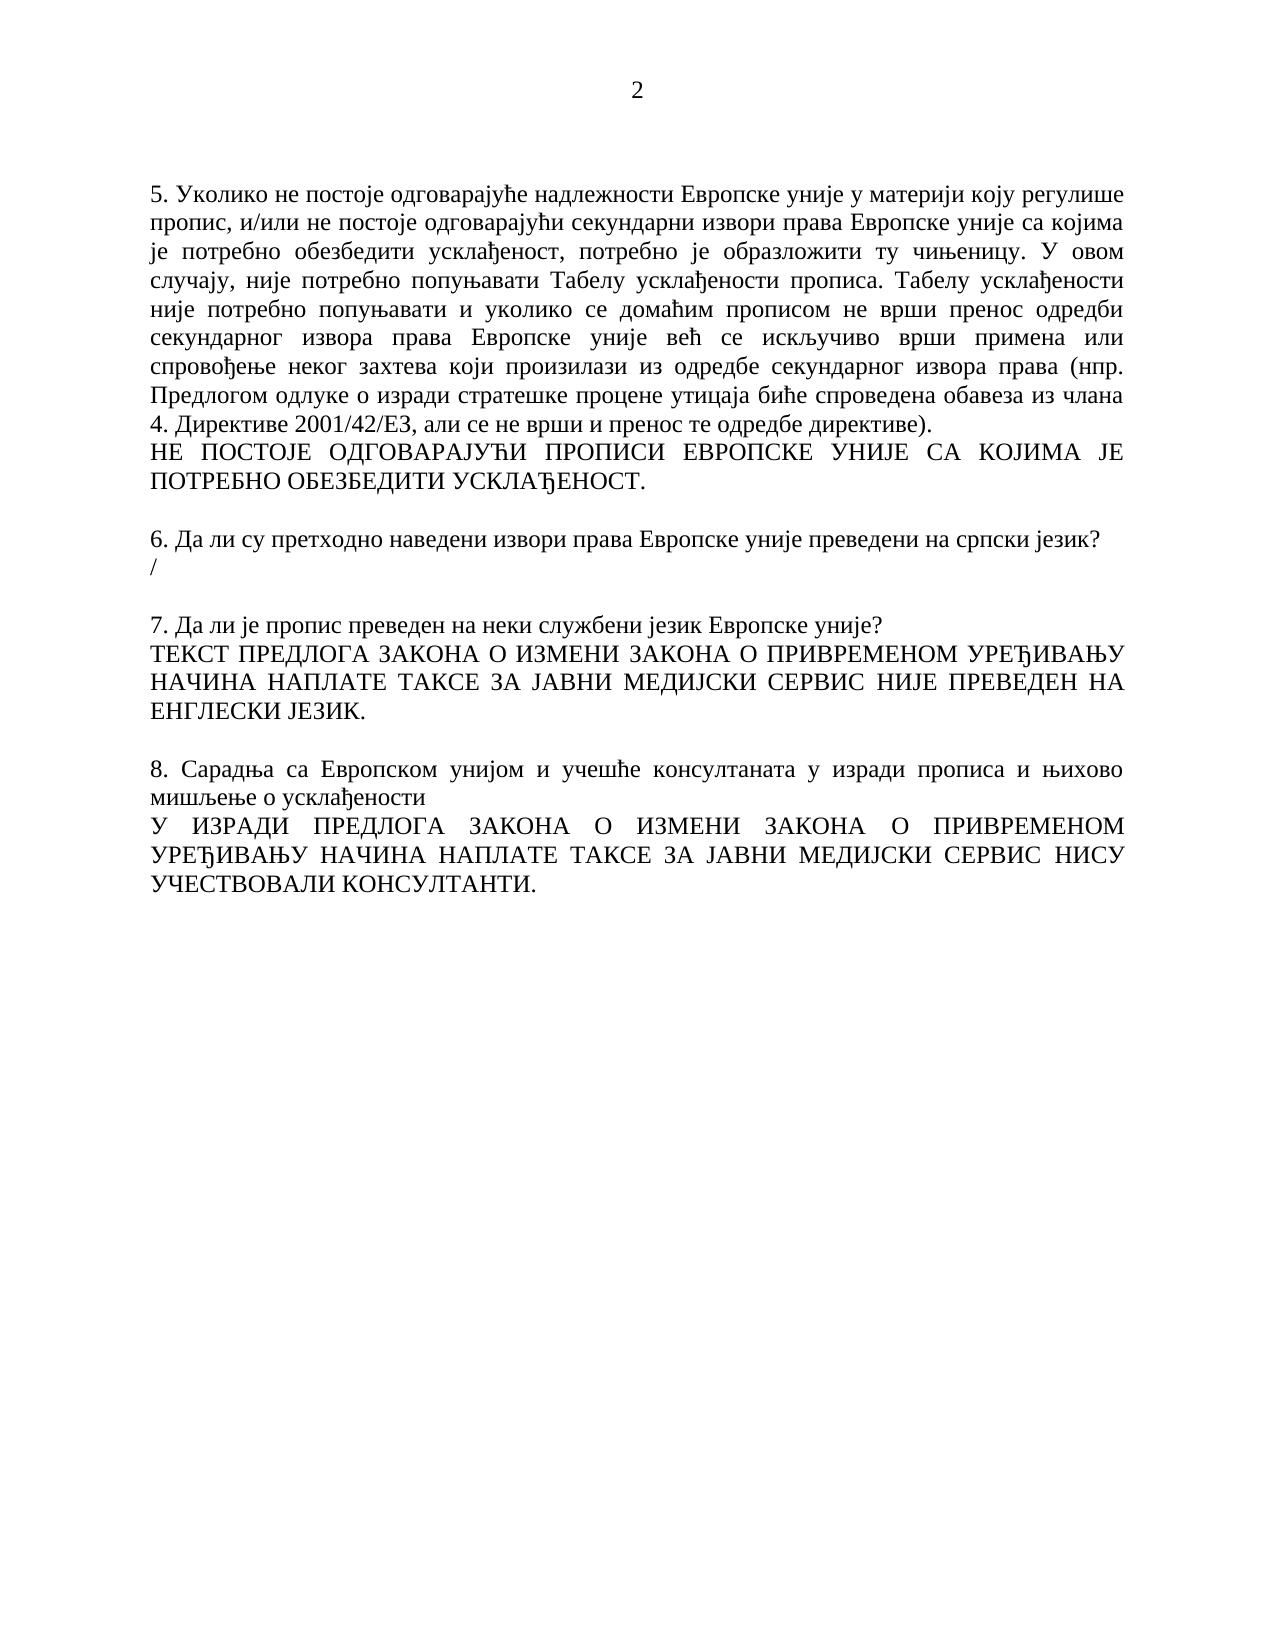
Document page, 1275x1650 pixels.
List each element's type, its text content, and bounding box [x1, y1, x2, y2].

text 8. Сарадња са Европском унијом и учешће консултаната у изради прописа и њихово мишљење о усклађености [150, 754, 1125, 811]
text 5. Уколико не постоје одговарајуће надлежности Европске уније у материји коју регулише пропис, и/или не постоје одговарајући секундарни извори права Европске уније са којима је потребно обезбедити усклађеност, потребно је образложити ту чињеницу. У овом случају, није потребно попуњавати Табелу усклађености прописа. Табелу усклађености није потребно попуњавати и уколико се домаћим прописом не врши пренос одредби секундарног извора права Европске уније већ се искључиво врши примена или спровођење неког захтева који произилази из одредбе секундарног извора права (нпр. Предлогом одлуке о изради стратешке процене утицаја биће спроведена обавеза из члана 4. Директиве 2001/42/ЕЗ, али се не врши и пренос те одредбе директиве). [150, 179, 1125, 437]
text НЕ ПОСТОЈЕ ОДГОВАРАЈУЋИ ПРОПИСИ ЕВРОПСКЕ УНИЈЕ СА КОЈИМА ЈЕ ПОТРЕБНО ОБЕЗБЕДИТИ УСКЛАЂЕНОСТ. [150, 437, 1125, 495]
text У ИЗРАДИ ПРЕДЛОГА ЗАКОНА О ИЗМЕНИ ЗАКОНА О ПРИВРЕМЕНОМ УРЕЂИВАЊУ НАЧИНА НАПЛАТЕ ТАКСЕ ЗА ЈАВНИ МЕДИЈСКИ СЕРВИС НИСУ УЧЕСТВОВАЛИ КОНСУЛТАНТИ. [150, 811, 1125, 897]
text 6. Да ли су претходно наведени извори права Европске уније преведени на српски језик? [150, 524, 1125, 552]
text / [150, 552, 1125, 581]
text ТЕКСТ ПРЕДЛОГА ЗАКОНА О ИЗМЕНИ ЗАКОНА О ПРИВРЕМЕНОМ УРЕЂИВАЊУ НАЧИНА НАПЛАТЕ ТАКСЕ ЗА ЈАВНИ МЕДИЈСКИ СЕРВИС НИЈЕ ПРЕВЕДЕН НА ЕНГЛЕСКИ ЈЕЗИК. [150, 639, 1125, 725]
text 7. Да ли је пропис преведен на неки службени језик Европске уније? [150, 610, 1125, 639]
